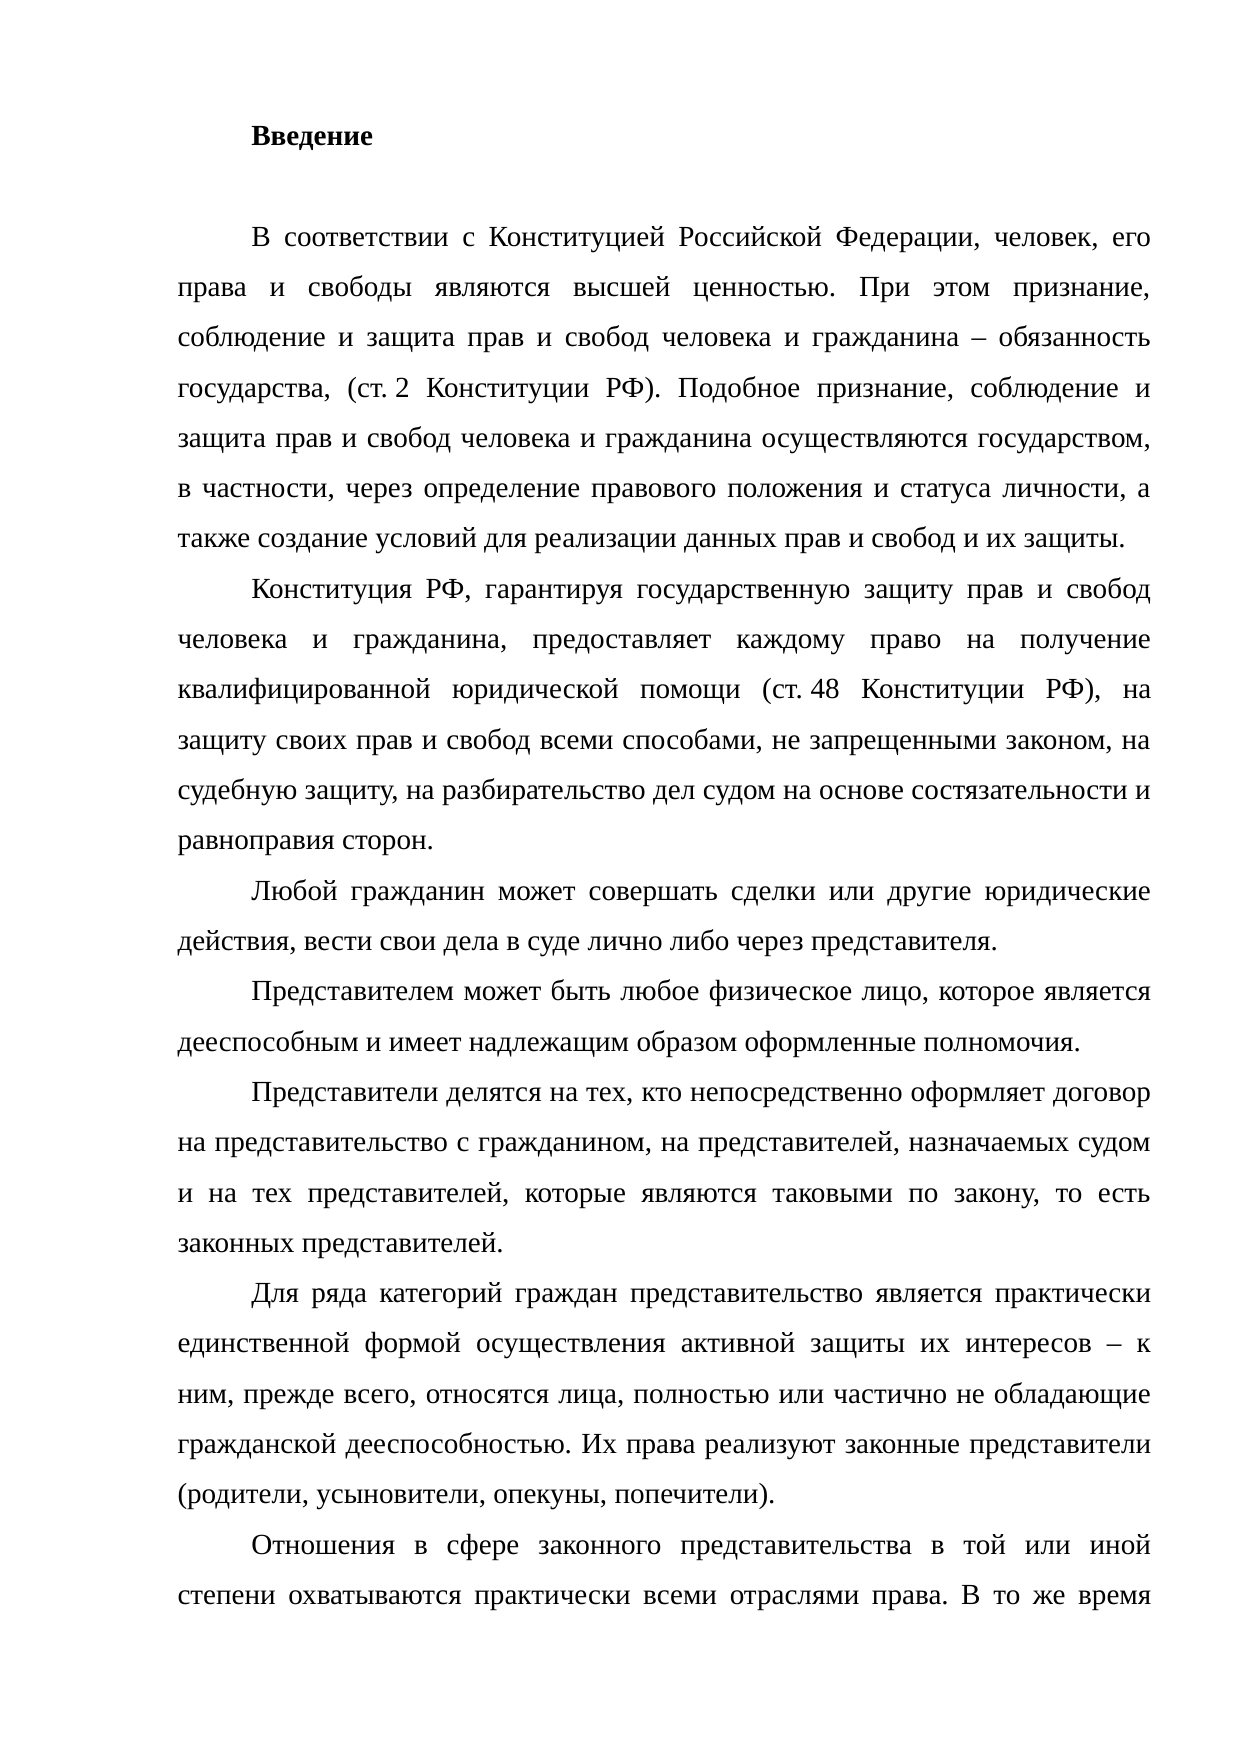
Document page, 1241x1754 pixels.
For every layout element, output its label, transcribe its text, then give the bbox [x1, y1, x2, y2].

text Представители делятся на тех, кто непосредственно оформляет договор на представительство с гражданином, на представителей, назначаемых судом и на тех представителей, которые являются таковыми по закону, то есть законных представителей. [177, 1074, 1152, 1258]
text Конституция РФ, гарантируя государственную защиту прав и свобод человека и гражданина, предоставляет каждому право на получение квалифицированной юридической помощи (ст. 48 Конституции РФ), на защиту своих прав и свобод всеми способами, не запрещенными законом, на судебную защиту, на разбирательство дел судом на основе состязательности и равноправия сторон. [177, 571, 1152, 856]
text Для ряда категорий граждан представительство является практически единственной формой осуществления активной защиты их интересов – к ним, прежде всего, относятся лица, полностью или частично не обладающие гражданской дееспособностью. Их права реализуют законные представители (родители, усыновители, опекуны, попечители). [177, 1275, 1152, 1510]
text Любой гражданин может совершать сделки или другие юридические действия, вести свои дела в суде лично либо через представителя. [177, 873, 1152, 957]
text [177, 1527, 1152, 1611]
text Представителем может быть любое физическое лицо, которое является дееспособным и имеет надлежащим образом оформленные полномочия. [177, 973, 1152, 1057]
text В соответствии с Конституцией Российской Федерации, человек, его права и свободы являются высшей ценностью. При этом признание, соблюдение и защита прав и свобод человека и гражданина – обязанность государства, (ст. 2 Конституции РФ). Подобное признание, соблюдение и защита прав и свобод человека и гражданина осуществляются государством, в частности, через определение правового положения и статуса личности, а также создание условий для реализации данных прав и свобод и их защиты. [177, 219, 1152, 554]
text Введение [177, 118, 1152, 152]
